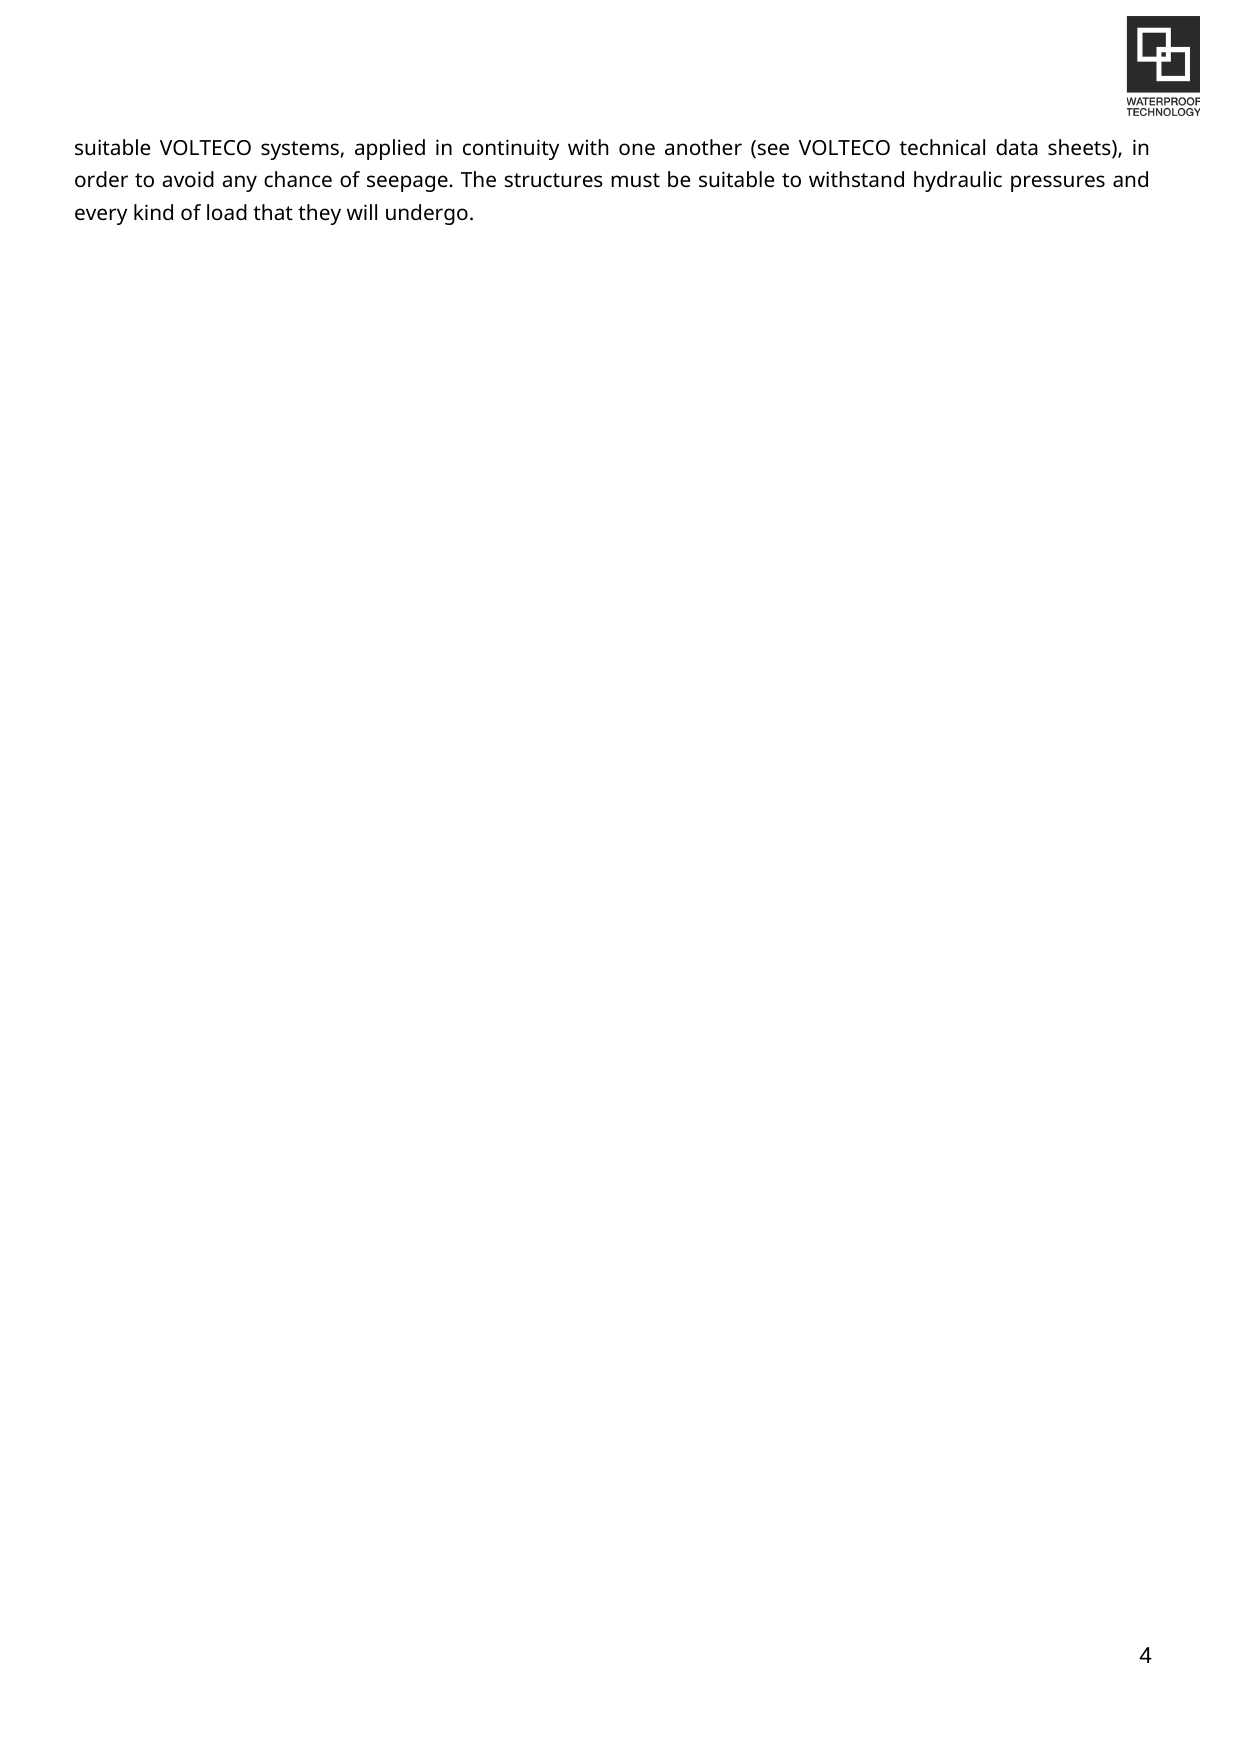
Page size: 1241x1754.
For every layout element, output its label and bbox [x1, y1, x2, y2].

text [74, 133, 1152, 227]
picture [1126, 16, 1200, 116]
